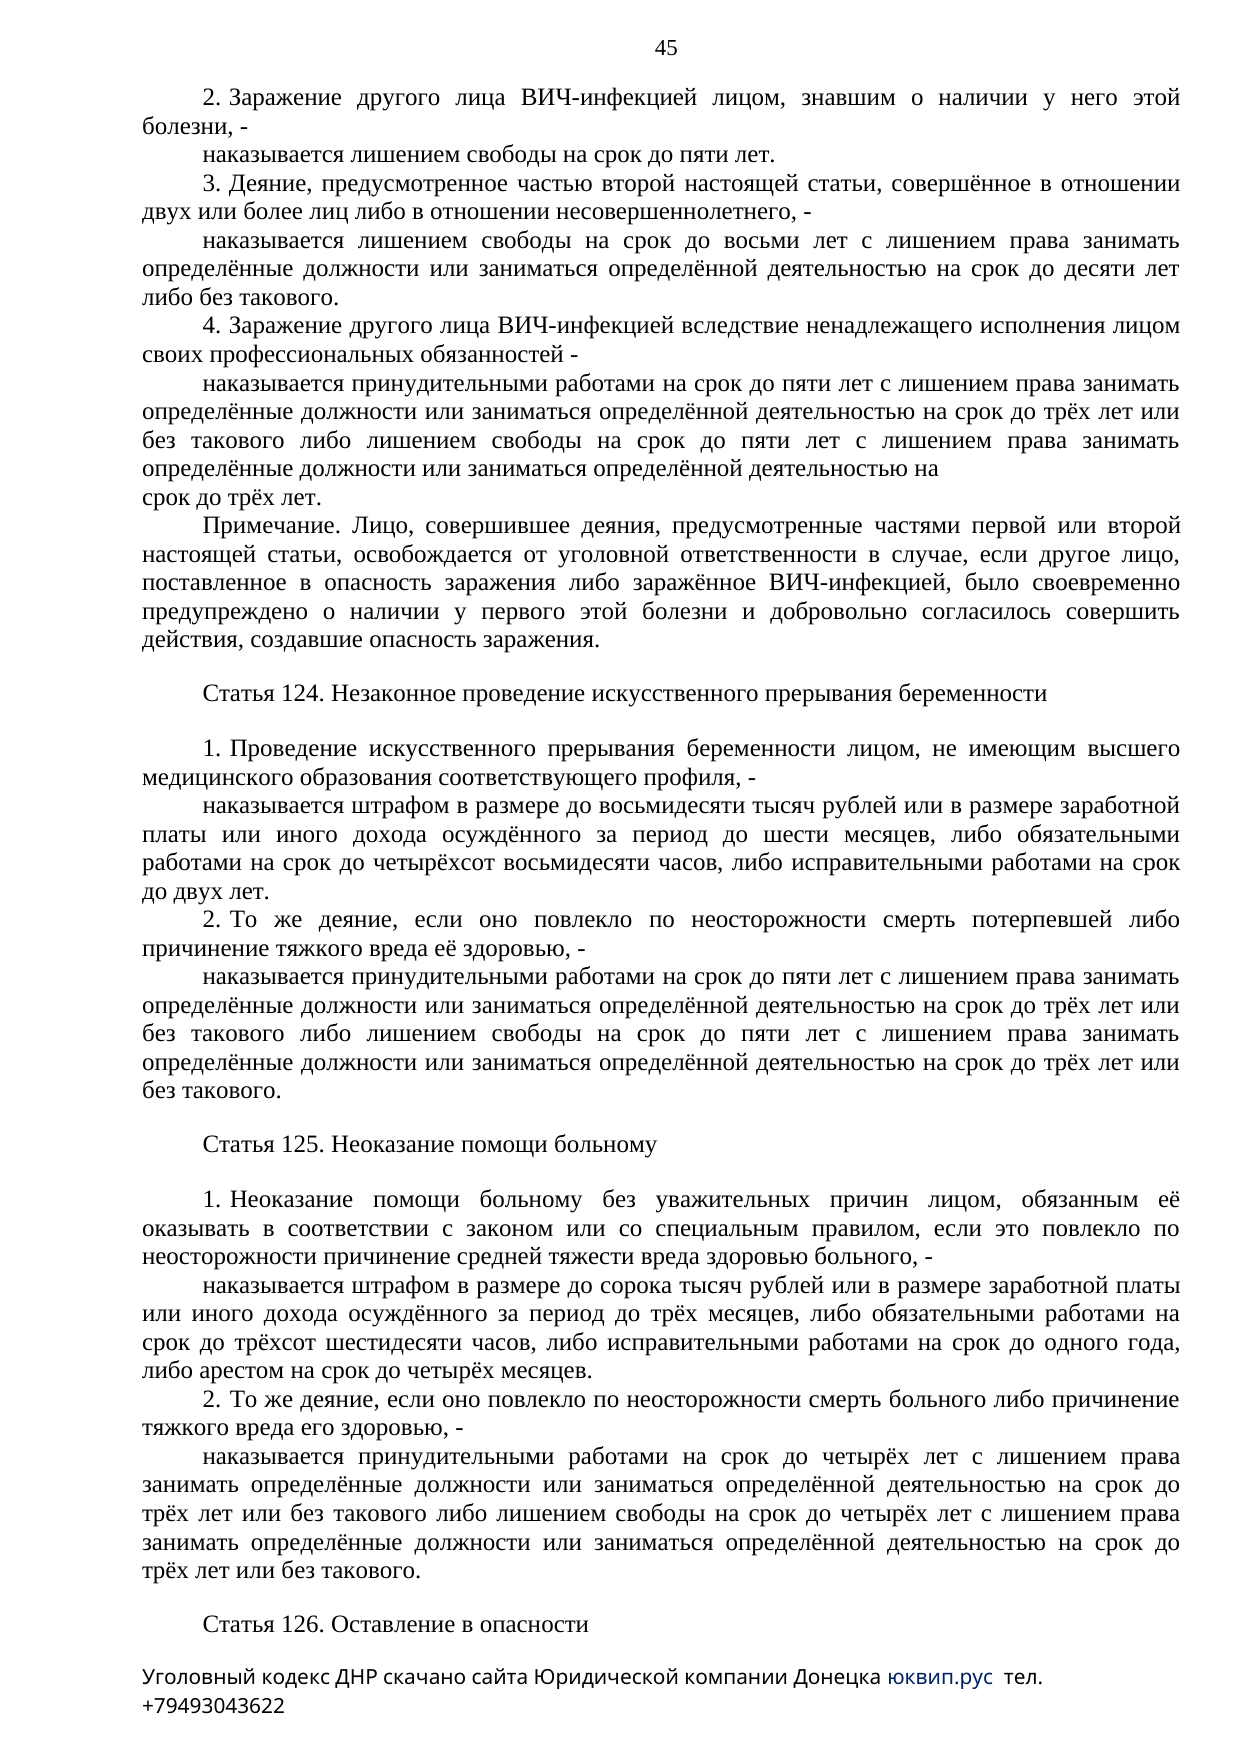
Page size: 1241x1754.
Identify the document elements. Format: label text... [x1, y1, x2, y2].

text Статья 126. Оставление в опасности [142, 1612, 1181, 1637]
text срок до трёх лет. [142, 482, 1181, 511]
text наказывается принудительными работами на срок до пяти лет с лишением права занимать определённые должности или заниматься определённой деятельностью на срок до трёх лет или без такового либо лишением свободы на срок до пяти лет с лишением права занимать определённые должности или заниматься определённой деятельностью на срок до трёх лет или без такового. [142, 962, 1181, 1104]
list Неоказание помощи больному без уважительных причин лицом, обязанным её оказывать в соответствии с законом или со специальным правилом, если это повлекло по неосторожности причинение средней тяжести вреда здоровью больного, - [142, 1184, 1181, 1270]
text Примечание. Лицо, совершившее деяния, предусмотренные частями первой или второй настоящей статьи, освобождается от уголовной ответственности в случае, если другое лицо, поставленное в опасность заражения либо заражённое ВИЧ-инфекцией, было своевременно предупреждено о наличии у первого этой болезни и добровольно согласилось совершить действия, создавшие опасность заражения. [142, 511, 1181, 653]
text наказывается лишением свободы на срок до восьми лет с лишением права занимать определённые должности или заниматься определённой деятельностью на срок до десяти лет либо без такового. [142, 225, 1181, 311]
list Проведение искусственного прерывания беременности лицом, не имеющим высшего медицинского образования соответствующего профиля, - [142, 733, 1181, 791]
text Статья 125. Неоказание помощи больному [142, 1132, 1181, 1157]
list То же деяние, если оно повлекло по неосторожности смерть больного либо причинение тяжкого вреда его здоровью, - [142, 1384, 1181, 1441]
list Заражение другого лица ВИЧ-инфекцией лицом, знавшим о наличии у него этой болезни, - [142, 83, 1181, 140]
list Деяние, предусмотренное частью второй настоящей статьи, совершённое в отношении двух или более лиц либо в отношении несовершеннолетнего, - [142, 168, 1181, 225]
list Заражение другого лица ВИЧ-инфекцией вследствие ненадлежащего исполнения лицом своих профессиональных обязанностей - [142, 311, 1181, 368]
list То же деяние, если оно повлекло по неосторожности смерть потерпевшей либо причинение тяжкого вреда её здоровью, - [142, 905, 1181, 962]
text наказывается принудительными работами на срок до пяти лет с лишением права занимать определённые должности или заниматься определённой деятельностью на срок до трёх лет или без такового либо лишением свободы на срок до пяти лет с лишением права занимать определённые должности или заниматься определённой деятельностью на [142, 368, 1181, 482]
text Статья 124. Незаконное проведение искусственного прерывания беременности [142, 681, 1181, 706]
text наказывается штрафом в размере до восьмидесяти тысяч рублей или в размере заработной платы или иного дохода осуждённого за период до шести месяцев, либо обязательными работами на срок до четырёхсот восьмидесяти часов, либо исправительными работами на срок до двух лет. [142, 791, 1181, 905]
text наказывается принудительными работами на срок до четырёх лет с лишением права занимать определённые должности или заниматься определённой деятельностью на срок до трёх лет или без такового либо лишением свободы на срок до четырёх лет с лишением права занимать определённые должности или заниматься определённой деятельностью на срок до трёх лет или без такового. [142, 1441, 1181, 1584]
text наказывается штрафом в размере до сорока тысяч рублей или в размере заработной платы или иного дохода осуждённого за период до трёх месяцев, либо обязательными работами на срок до трёхсот шестидесяти часов, либо исправительными работами на срок до одного года, либо арестом на срок до четырёх месяцев. [142, 1270, 1181, 1384]
text наказывается лишением свободы на срок до пяти лет. [142, 140, 1181, 168]
